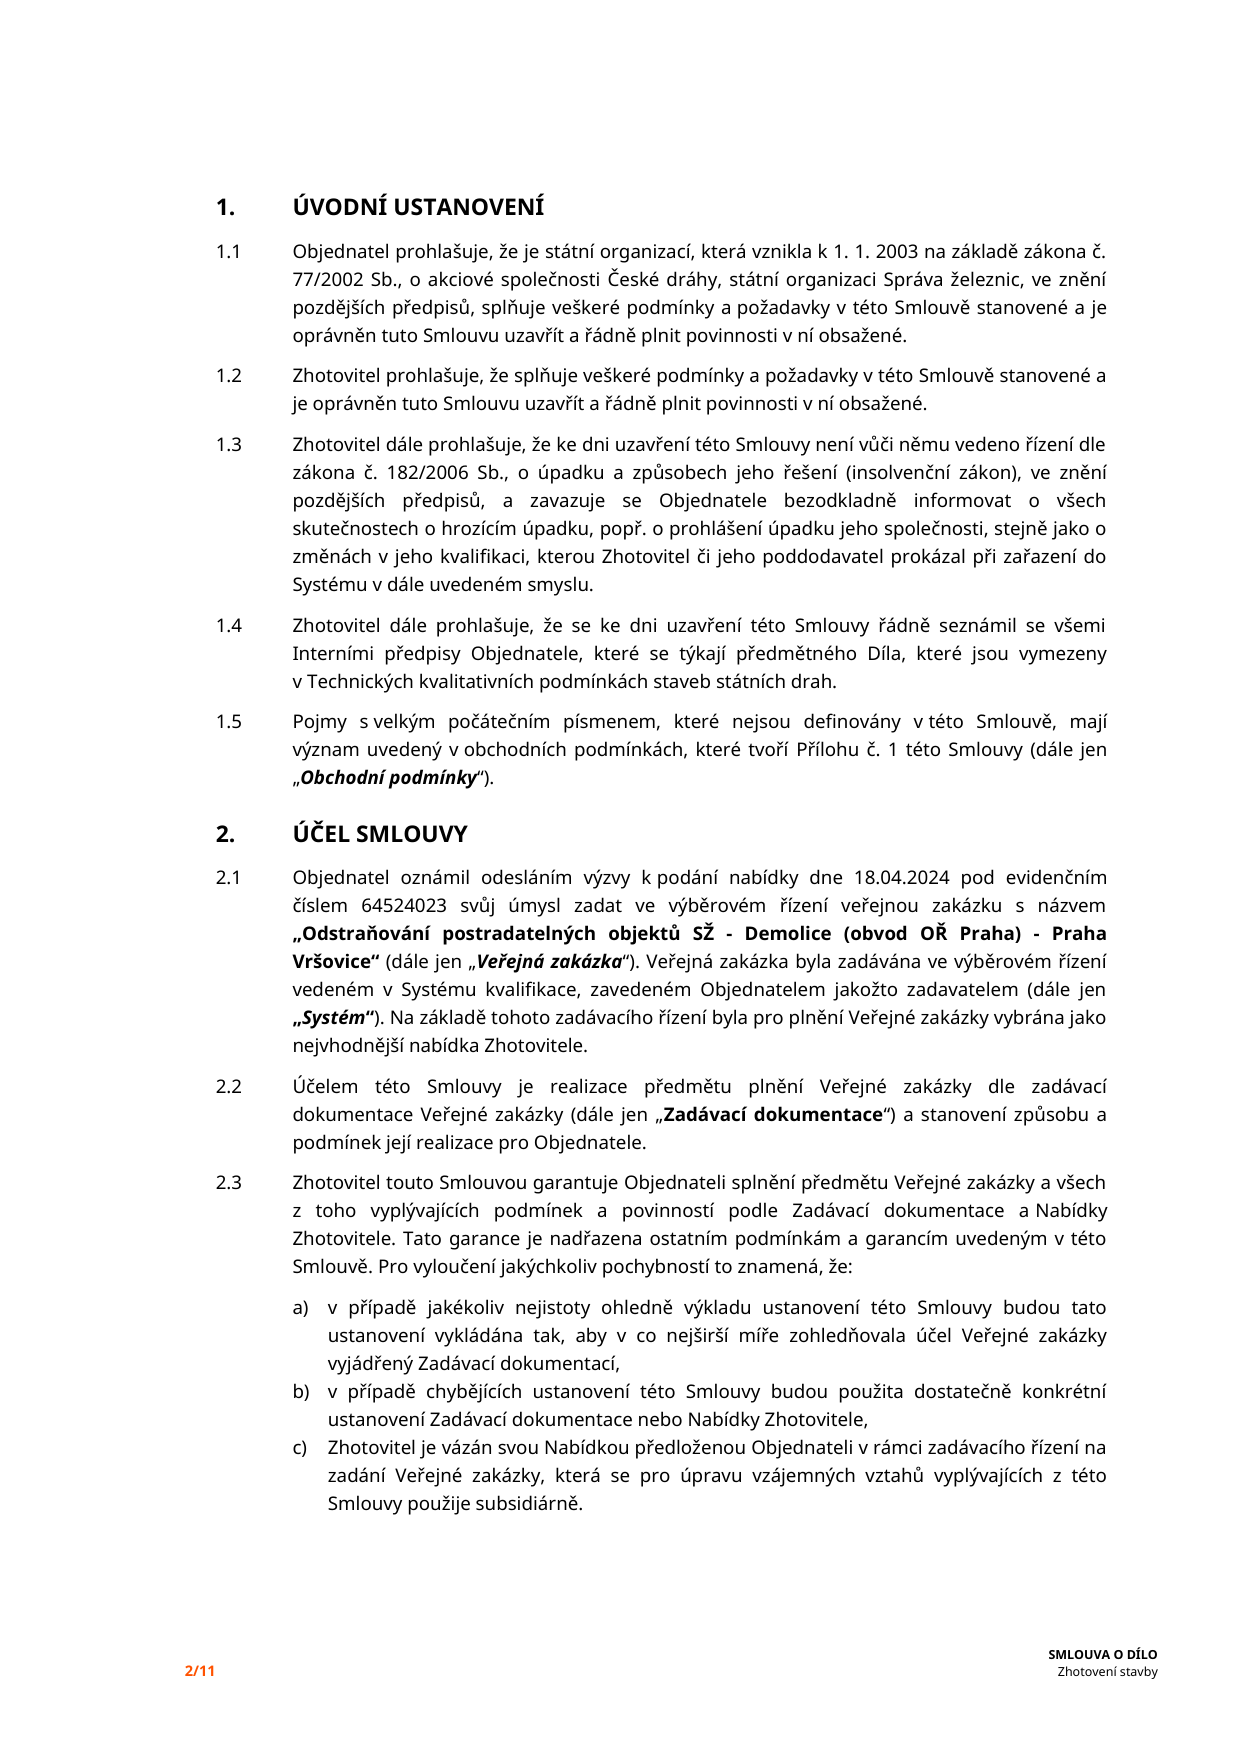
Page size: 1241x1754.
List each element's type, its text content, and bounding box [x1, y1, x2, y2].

text Zhotovitel dále prohlašuje, že se ke dni uzavření této Smlouvy řádně seznámil se všemi Interními předpisy Objednatele, které se týkají předmětného Díla, které jsou vymezeny v Technických kvalitativních podmínkách staveb státních drah. [216, 612, 1107, 693]
text Pojmy s velkým počátečním písmenem, které nejsou definovány v této Smlouvě, mají význam uvedený v obchodních podmínkách, které tvoří Přílohu č. 1 této Smlouvy (dále jen „Obchodní podmínky“). [216, 708, 1107, 790]
text Účelem této Smlouvy je realizace předmětu plnění Veřejné zakázky dle zadávací dokumentace Veřejné zakázky (dále jen „Zadávací dokumentace“) a stanovení způsobu a podmínek její realizace pro Objednatele. [216, 1073, 1107, 1154]
text ÚČEL SMLOUVY [216, 817, 1107, 849]
text Objednatel oznámil odesláním výzvy k podání nabídky dne 18.04.2024 pod evidenčním číslem 64524023 svůj úmysl zadat ve výběrovém řízení veřejnou zakázku s názvem „Odstraňování postradatelných objektů SŽ - Demolice (obvod OŘ Praha) - Praha Vršovice“ (dále jen „Veřejná zakázka“). Veřejná zakázka byla zadávána ve výběrovém řízení vedeném v Systému kvalifikace, zavedeném Objednatelem jakožto zadavatelem (dále jen „Systém“). Na základě tohoto zadávacího řízení byla pro plnění Veřejné zakázky vybrána jako nejvhodnější nabídka Zhotovitele. [216, 864, 1107, 1058]
text Zhotovitel je vázán svou Nabídkou předloženou Objednateli v rámci zadávacího řízení na zadání Veřejné zakázky, která se pro úpravu vzájemných vztahů vyplývajících z této Smlouvy použije subsidiárně. [292, 1434, 1107, 1516]
text Zhotovitel touto Smlouvou garantuje Objednateli splnění předmětu Veřejné zakázky a všech z toho vyplývajících podmínek a povinností podle Zadávací dokumentace a Nabídky Zhotovitele. Tato garance je nadřazena ostatním podmínkám a garancím uvedeným v této Smlouvě. Pro vyloučení jakýchkoliv pochybností to znamená, že: [216, 1169, 1107, 1279]
text v případě chybějících ustanovení této Smlouvy budou použita dostatečně konkrétní ustanovení Zadávací dokumentace nebo Nabídky Zhotovitele, [292, 1378, 1107, 1432]
text Zhotovitel dále prohlašuje, že ke dni uzavření této Smlouvy není vůči němu vedeno řízení dle zákona č. 182/2006 Sb., o úpadku a způsobech jeho řešení (insolvenční zákon), ve znění pozdějších předpisů, a zavazuje se Objednatele bezodkladně informovat o všech skutečnostech o hrozícím úpadku, popř. o prohlášení úpadku jeho společnosti, stejně jako o změnách v jeho kvalifikaci, kterou Zhotovitel či jeho poddodavatel prokázal při zařazení do Systému v dále uvedeném smyslu. [216, 431, 1107, 597]
text ÚVODNÍ USTANOVENÍ [216, 191, 1107, 222]
text Objednatel prohlašuje, že je státní organizací, která vznikla k 1. 1. 2003 na základě zákona č. 77/2002 Sb., o akciové společnosti České dráhy, státní organizaci Správa železnic, ve znění pozdějších předpisů, splňuje veškeré podmínky a požadavky v této Smlouvě stanovené a je oprávněn tuto Smlouvu uzavřít a řádně plnit povinnosti v ní obsažené. [216, 238, 1107, 348]
text Zhotovitel prohlašuje, že splňuje veškeré podmínky a požadavky v této Smlouvě stanovené a je oprávněn tuto Smlouvu uzavřít a řádně plnit povinnosti v ní obsažené. [216, 363, 1107, 416]
text v případě jakékoliv nejistoty ohledně výkladu ustanovení této Smlouvy budou tato ustanovení vykládána tak, aby v co nejširší míře zohledňovala účel Veřejné zakázky vyjádřený Zadávací dokumentací, [292, 1294, 1107, 1376]
